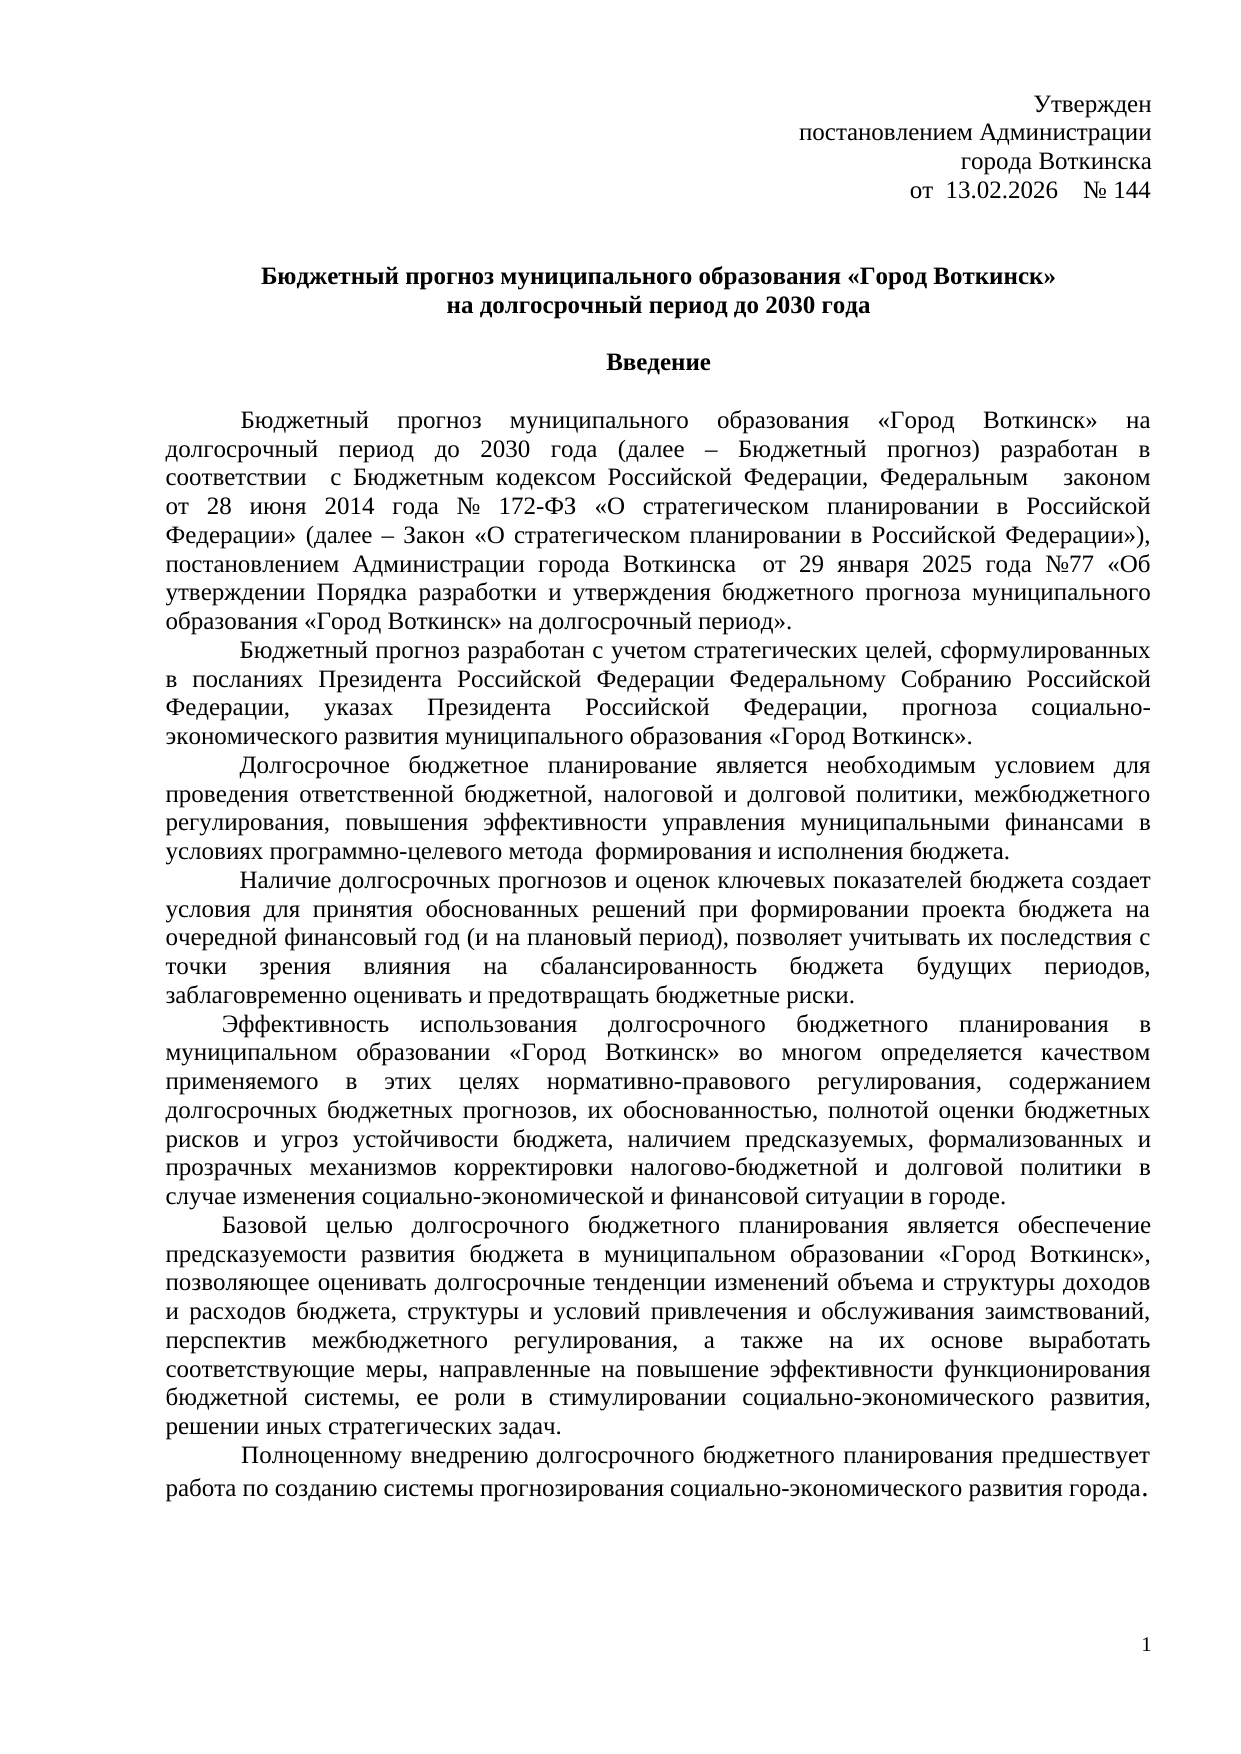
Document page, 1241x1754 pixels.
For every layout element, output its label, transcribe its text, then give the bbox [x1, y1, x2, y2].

text Введение [165, 347, 1152, 376]
text Базовой целью долгосрочного бюджетного планирования является обеспечение предсказуемости развития бюджета в муниципальном образовании «Город Воткинск», позволяющее оценивать долгосрочные тенденции изменений объема и структуры доходов и расходов бюджета, структуры и условий привлечения и обслуживания заимствований, перспектив межбюджетного регулирования, а также на их основе выработать соответствующие меры, направленные на повышение эффективности функционирования бюджетной системы, ее роли в стимулировании социально-экономического развития, решении иных стратегических задач. [165, 1210, 1152, 1440]
text Наличие долгосрочных прогнозов и оценок ключевых показателей бюджета создает условия для принятия обоснованных решений при формировании проекта бюджета на очередной финансовый год (и на плановый период), позволяет учитывать их последствия с точки зрения влияния на сбалансированность бюджета будущих периодов, заблаговременно оценивать и предотвращать бюджетные риски. [165, 865, 1152, 1009]
text Полноценному внедрению долгосрочного бюджетного планирования предшествует работа по созданию системы прогнозирования социально-экономического развития города. [165, 1440, 1152, 1502]
text Бюджетный прогноз муниципального образования «Город Воткинск» на долгосрочный период до 2030 года [165, 261, 1152, 319]
text постановлением Администрации [697, 117, 1152, 146]
text Утвержден [697, 89, 1152, 117]
text от 13.02.2026 № 144 [697, 175, 1152, 204]
text Долгосрочное бюджетное планирование является необходимым условием для проведения ответственной бюджетной, налоговой и долговой политики, межбюджетного регулирования, повышения эффективности управления муниципальными финансами в условиях программно-целевого метода формирования и исполнения бюджета. [165, 750, 1152, 865]
text Бюджетный прогноз разработан с учетом стратегических целей, сформулированных в посланиях Президента Российской Федерации Федеральному Собранию Российской Федерации, указах Президента Российской Федерации, прогноза социально-экономического развития муниципального образования «Город Воткинск». [165, 635, 1152, 750]
text города Воткинска [697, 146, 1152, 175]
text Эффективность использования долгосрочного бюджетного планирования в муниципальном образовании «Город Воткинск» во многом определяется качеством применяемого в этих целях нормативно-правового регулирования, содержанием долгосрочных бюджетных прогнозов, их обоснованностью, полнотой оценки бюджетных рисков и угроз устойчивости бюджета, наличием предсказуемых, формализованных и прозрачных механизмов корректировки налогово-бюджетной и долговой политики в случае изменения социально-экономической и финансовой ситуации в городе. [165, 1009, 1152, 1210]
text Бюджетный прогноз муниципального образования «Город Воткинск» на долгосрочный период до 2030 года (далее – Бюджетный прогноз) разработан в соответствии с Бюджетным кодексом Российской Федерации, Федеральным законом от 28 июня 2014 года № 172-ФЗ «О стратегическом планировании в Российской Федерации» (далее – Закон «О стратегическом планировании в Российской Федерации»), постановлением Администрации города Воткинска от 29 января 2025 года №77 «Об утверждении Порядка разработки и утверждения бюджетного прогноза муниципального образования «Город Воткинск» на долгосрочный период». [165, 405, 1152, 635]
